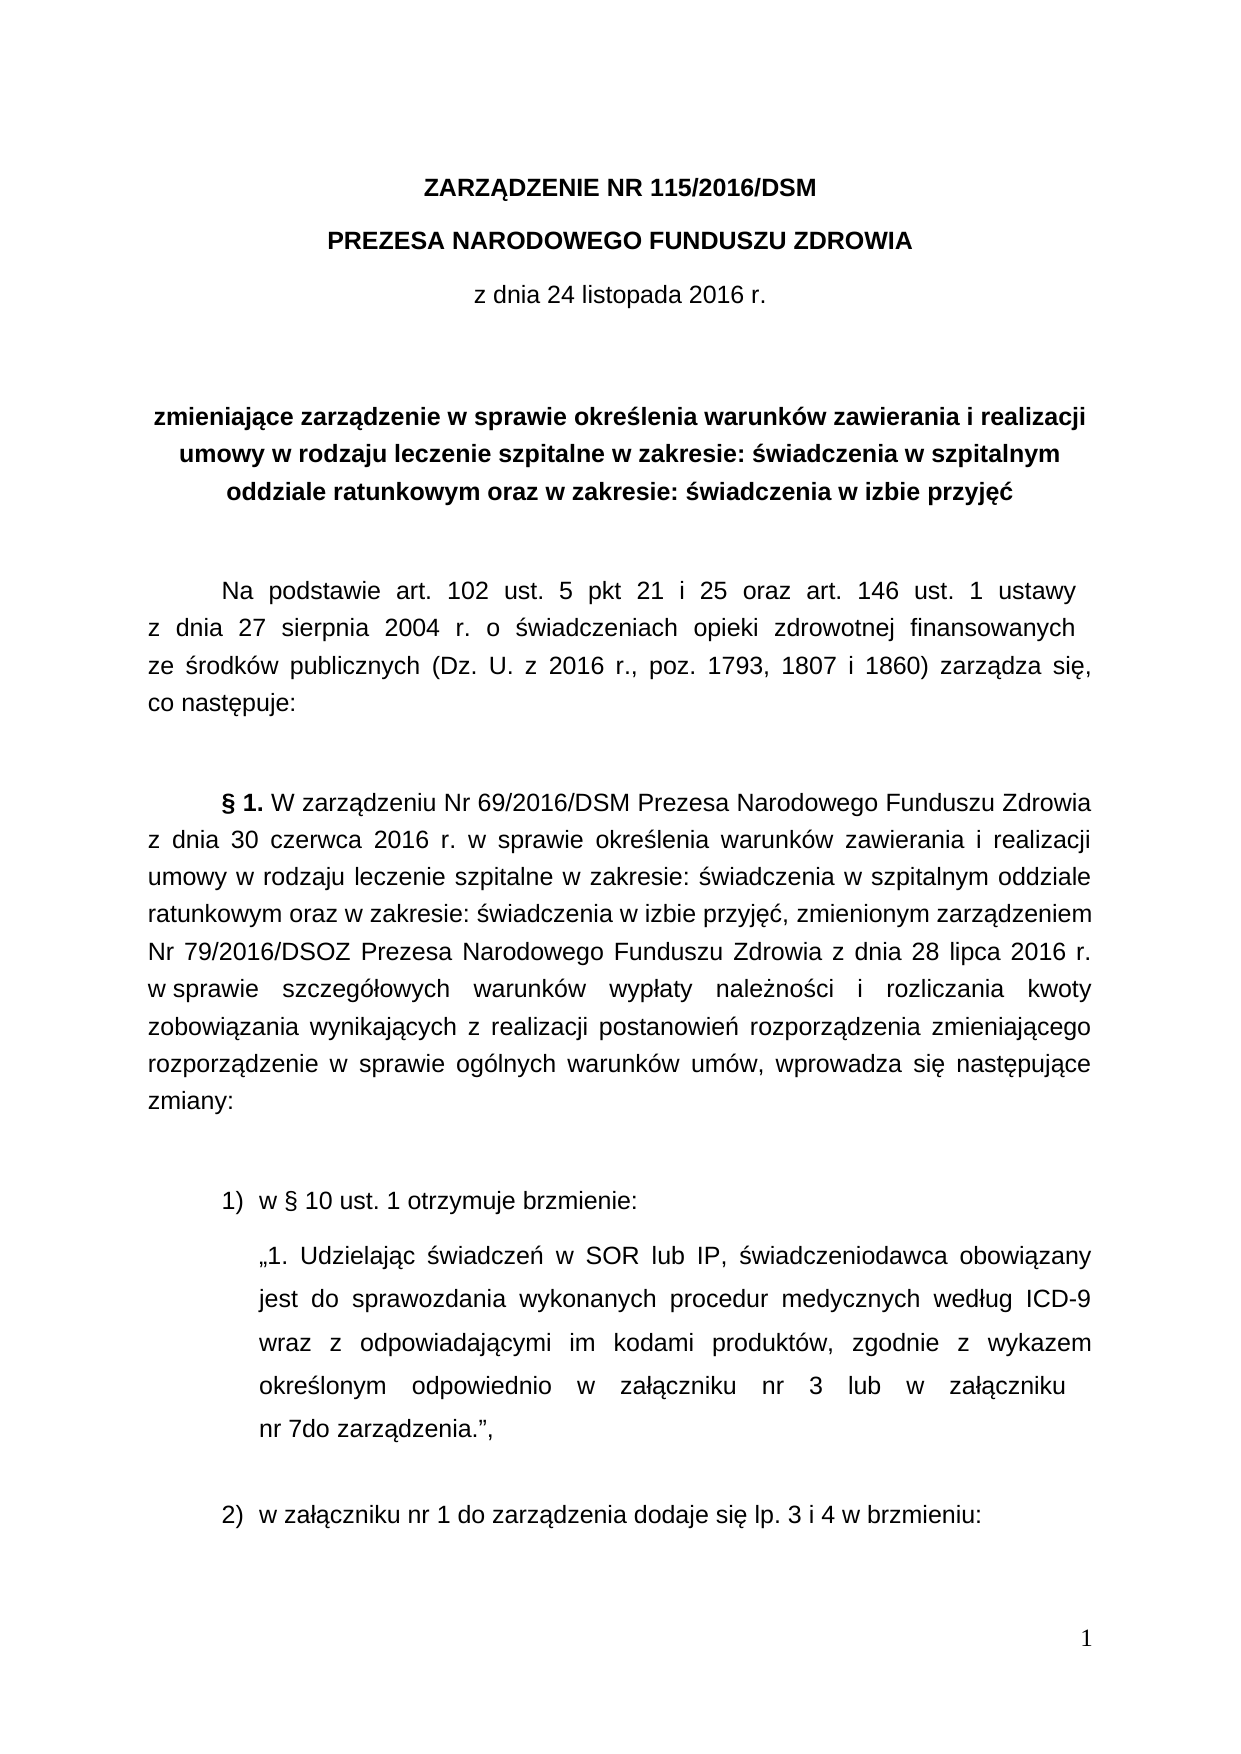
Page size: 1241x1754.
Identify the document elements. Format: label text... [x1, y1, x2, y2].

text ZARZĄDZENIE NR 115/2016/DSM [148, 173, 1093, 201]
list w § 10 ust. 1 otrzymuje brzmienie: [221, 1186, 1093, 1214]
text z dnia 24 listopada 2016 r. [148, 280, 1093, 309]
text „1. Udzielając świadczeń w SOR lub IP, świadczeniodawca obowiązany jest do sprawozdania wykonanych procedur medycznych według ICD-9 wraz z odpowiadającymi im kodami produktów, zgodnie z wykazem określonym odpowiednio w załączniku nr 3 lub w załączniku nr 7do zarządzenia.”, [259, 1241, 1093, 1442]
text Na podstawie art. 102 ust. 5 pkt 21 i 25 oraz art. 146 ust. 1 ustawy z dnia 27 sierpnia 2004 r. o świadczeniach opieki zdrowotnej finansowanych ze środków publicznych (Dz. U. z 2016 r., poz. 1793, 1807 i 1860) zarządza się, co następuje: [148, 576, 1093, 717]
text zmieniające zarządzenie w sprawie określenia warunków zawierania i realizacji umowy w rodzaju leczenie szpitalne w zakresie: świadczenia w szpitalnym oddziale ratunkowym oraz w zakresie: świadczenia w izbie przyjęć [148, 402, 1093, 505]
text PREZESA NARODOWEGO FUNDUSZU ZDROWIA [148, 226, 1093, 255]
text § 1. W zarządzeniu Nr 69/2016/DSM Prezesa Narodowego Funduszu Zdrowia z dnia 30 czerwca 2016 r. w sprawie określenia warunków zawierania i realizacji umowy w rodzaju leczenie szpitalne w zakresie: świadczenia w szpitalnym oddziale ratunkowym oraz w zakresie: świadczenia w izbie przyjęć, zmienionym zarządzeniem Nr 79/2016/DSOZ Prezesa Narodowego Funduszu Zdrowia z dnia 28 lipca 2016 r. w sprawie szczegółowych warunków wypłaty należności i rozliczania kwoty zobowiązania wynikających z realizacji postanowień rozporządzenia zmieniającego rozporządzenie w sprawie ogólnych warunków umów, wprowadza się następujące zmiany: [148, 788, 1093, 1115]
list w załączniku nr 1 do zarządzenia dodaje się lp. 3 i 4 w brzmieniu: [221, 1500, 1093, 1529]
